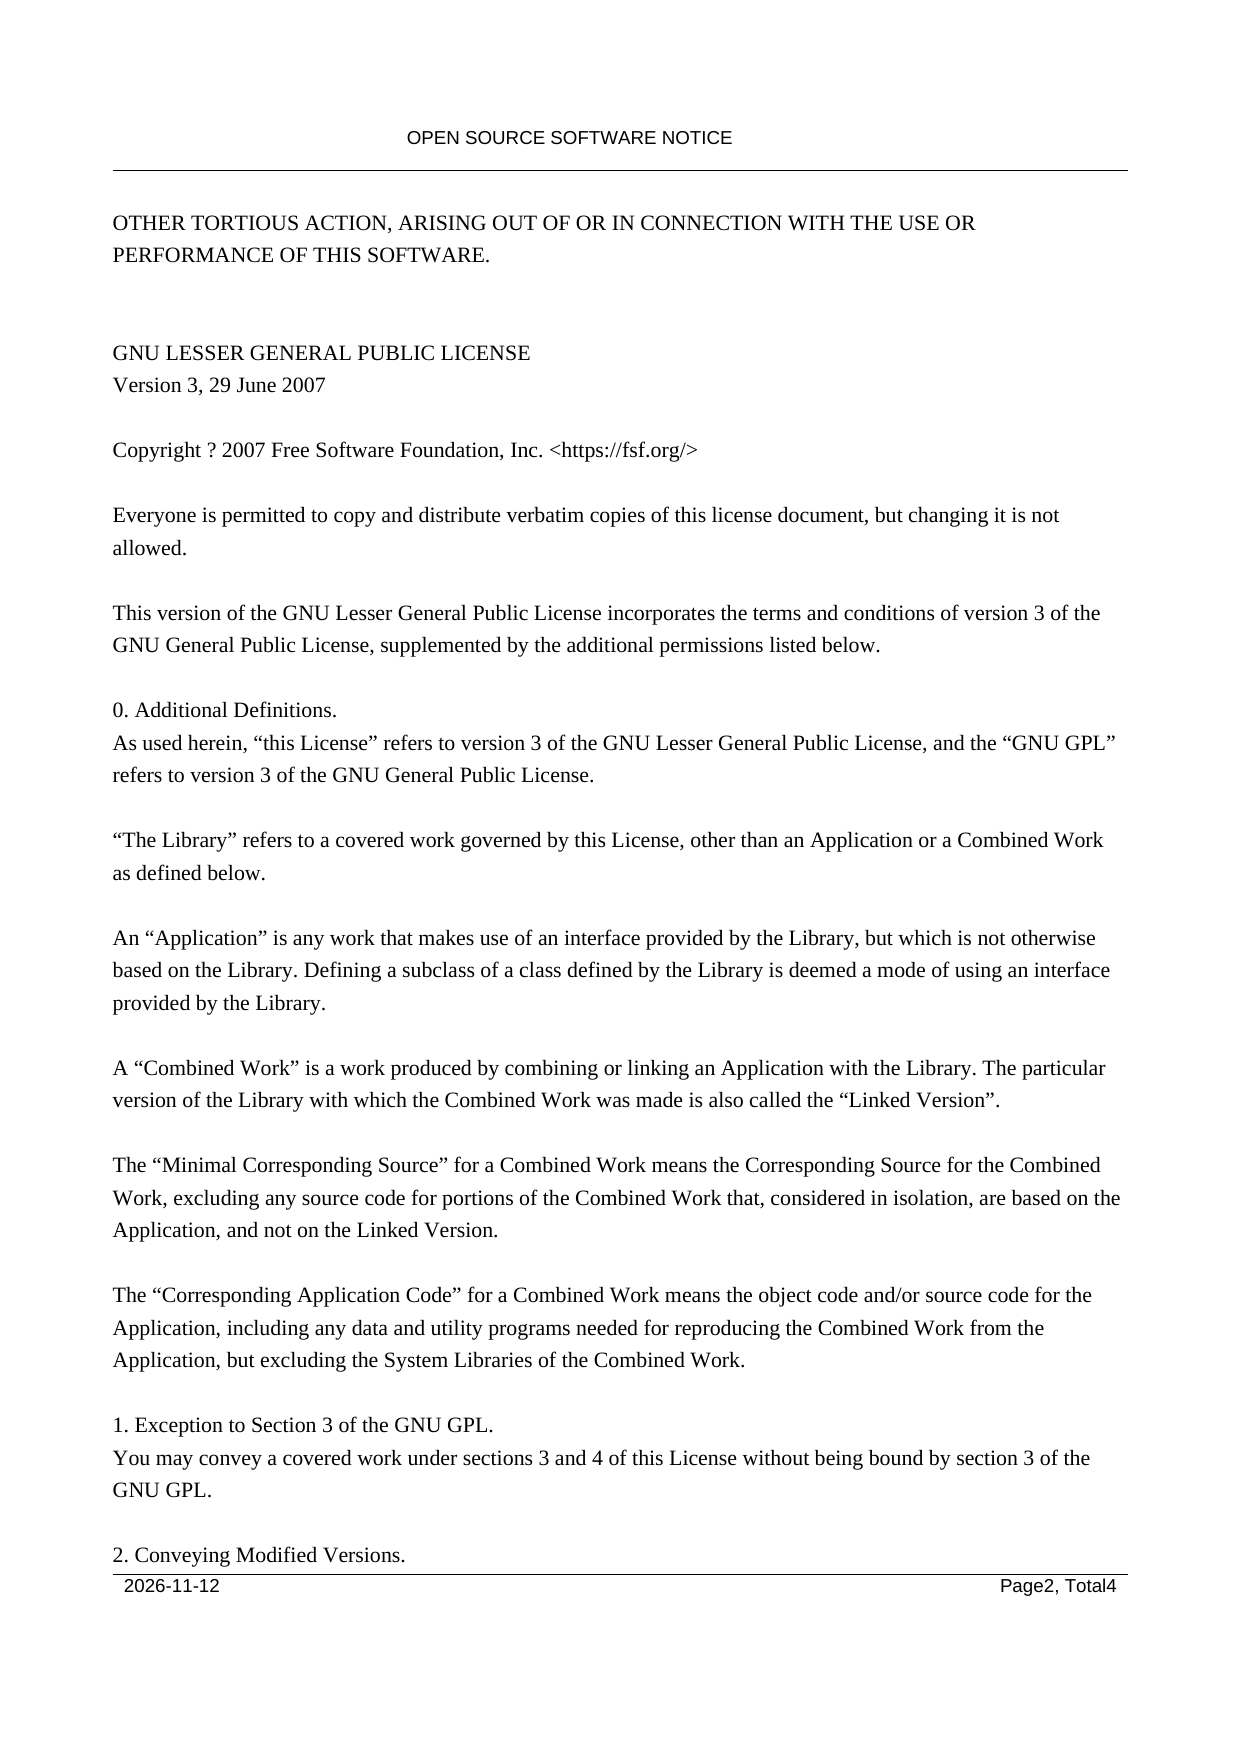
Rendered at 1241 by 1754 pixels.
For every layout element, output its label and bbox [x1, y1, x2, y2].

text [112, 206, 1128, 1571]
